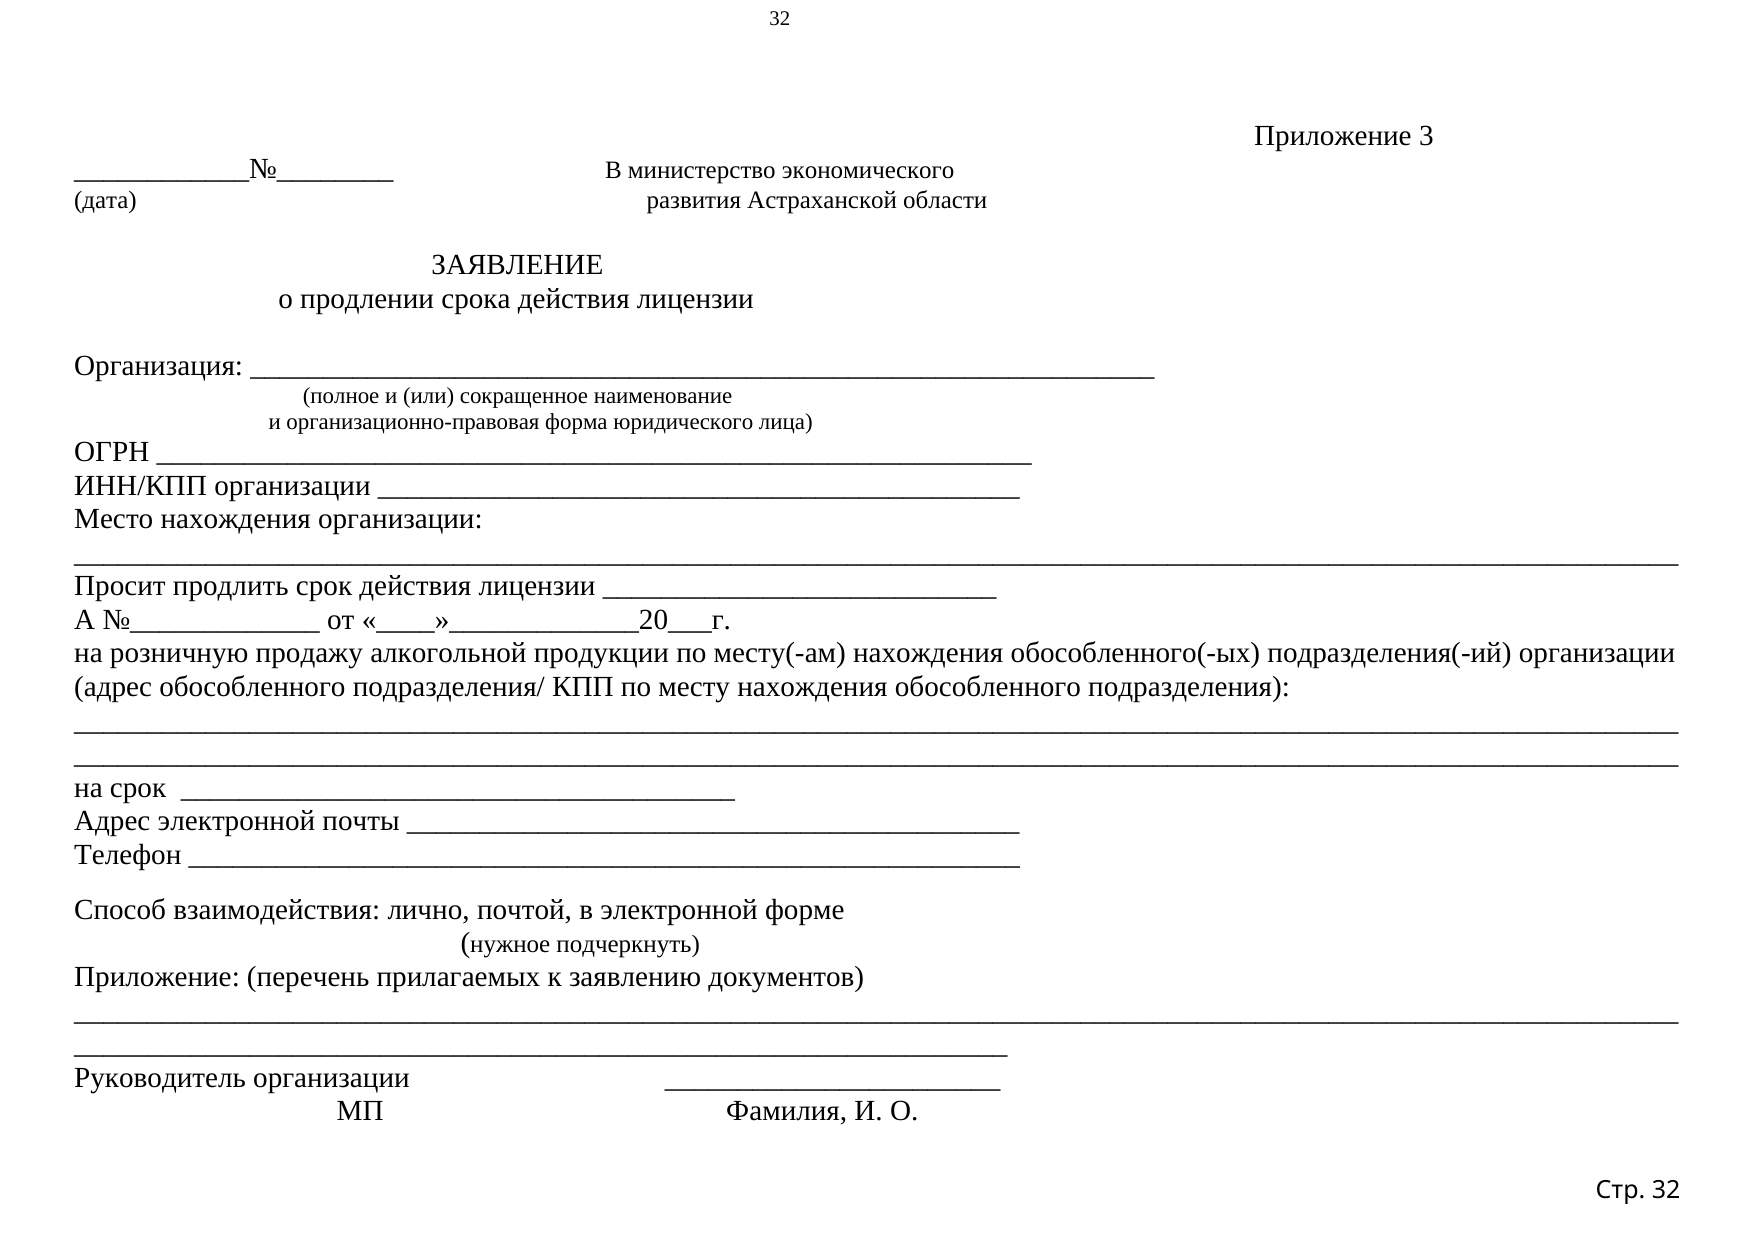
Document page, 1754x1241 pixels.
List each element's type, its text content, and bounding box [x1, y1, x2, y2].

text ИНН/КПП организации ____________________________________________ [74, 468, 1680, 501]
text Приложение 3 [74, 118, 1680, 152]
text А №_____________ от «____»_____________20___г. [74, 602, 1680, 636]
text Телефон _________________________________________________________ [74, 837, 1680, 870]
text Адрес электронной почты __________________________________________ [74, 803, 1680, 837]
text ______________________________________________________________________________________________________________ [74, 993, 1680, 1026]
text (полное и (или) сокращенное наименование [74, 382, 1680, 408]
text (нужное подчеркнуть) [74, 926, 1680, 959]
text МП Фамилия, И. О. [74, 1093, 1680, 1127]
text ____________№________ В министерство экономического [74, 152, 1680, 185]
text Приложение: (перечень прилагаемых к заявлению документов) [74, 959, 1680, 993]
text (дата) развития Астраханской области [74, 185, 1680, 214]
text Руководитель организации _______________________ [74, 1060, 1680, 1093]
text и организационно-правовая форма юридического лица) [74, 408, 1680, 434]
text ________________________________________________________________ [74, 1026, 1680, 1060]
text Способ взаимодействия: лично, почтой, в электронной форме [74, 892, 1680, 926]
text о продлении срока действия лицензии [74, 281, 1680, 314]
text Просит продлить срок действия лицензии ___________________________ [74, 568, 1680, 602]
text ОГРН ____________________________________________________________ [74, 434, 1680, 468]
text Место нахождения организации: ______________________________________________________________________________________________________________ [74, 501, 1680, 568]
text Организация: ______________________________________________________________ [74, 348, 1680, 382]
text ЗАЯВЛЕНИЕ [74, 247, 1680, 281]
text на розничную продажу алкогольной продукции по месту(-ам) нахождения обособленного(-ых) подразделения(-ий) организации (адрес обособленного подразделения/ КПП по месту нахождения обособленного подразделения): ____________________________________________________________________________________________________________________________________________________________________________________________________________________________ [74, 636, 1680, 770]
text на срок ______________________________________ [74, 770, 1680, 803]
